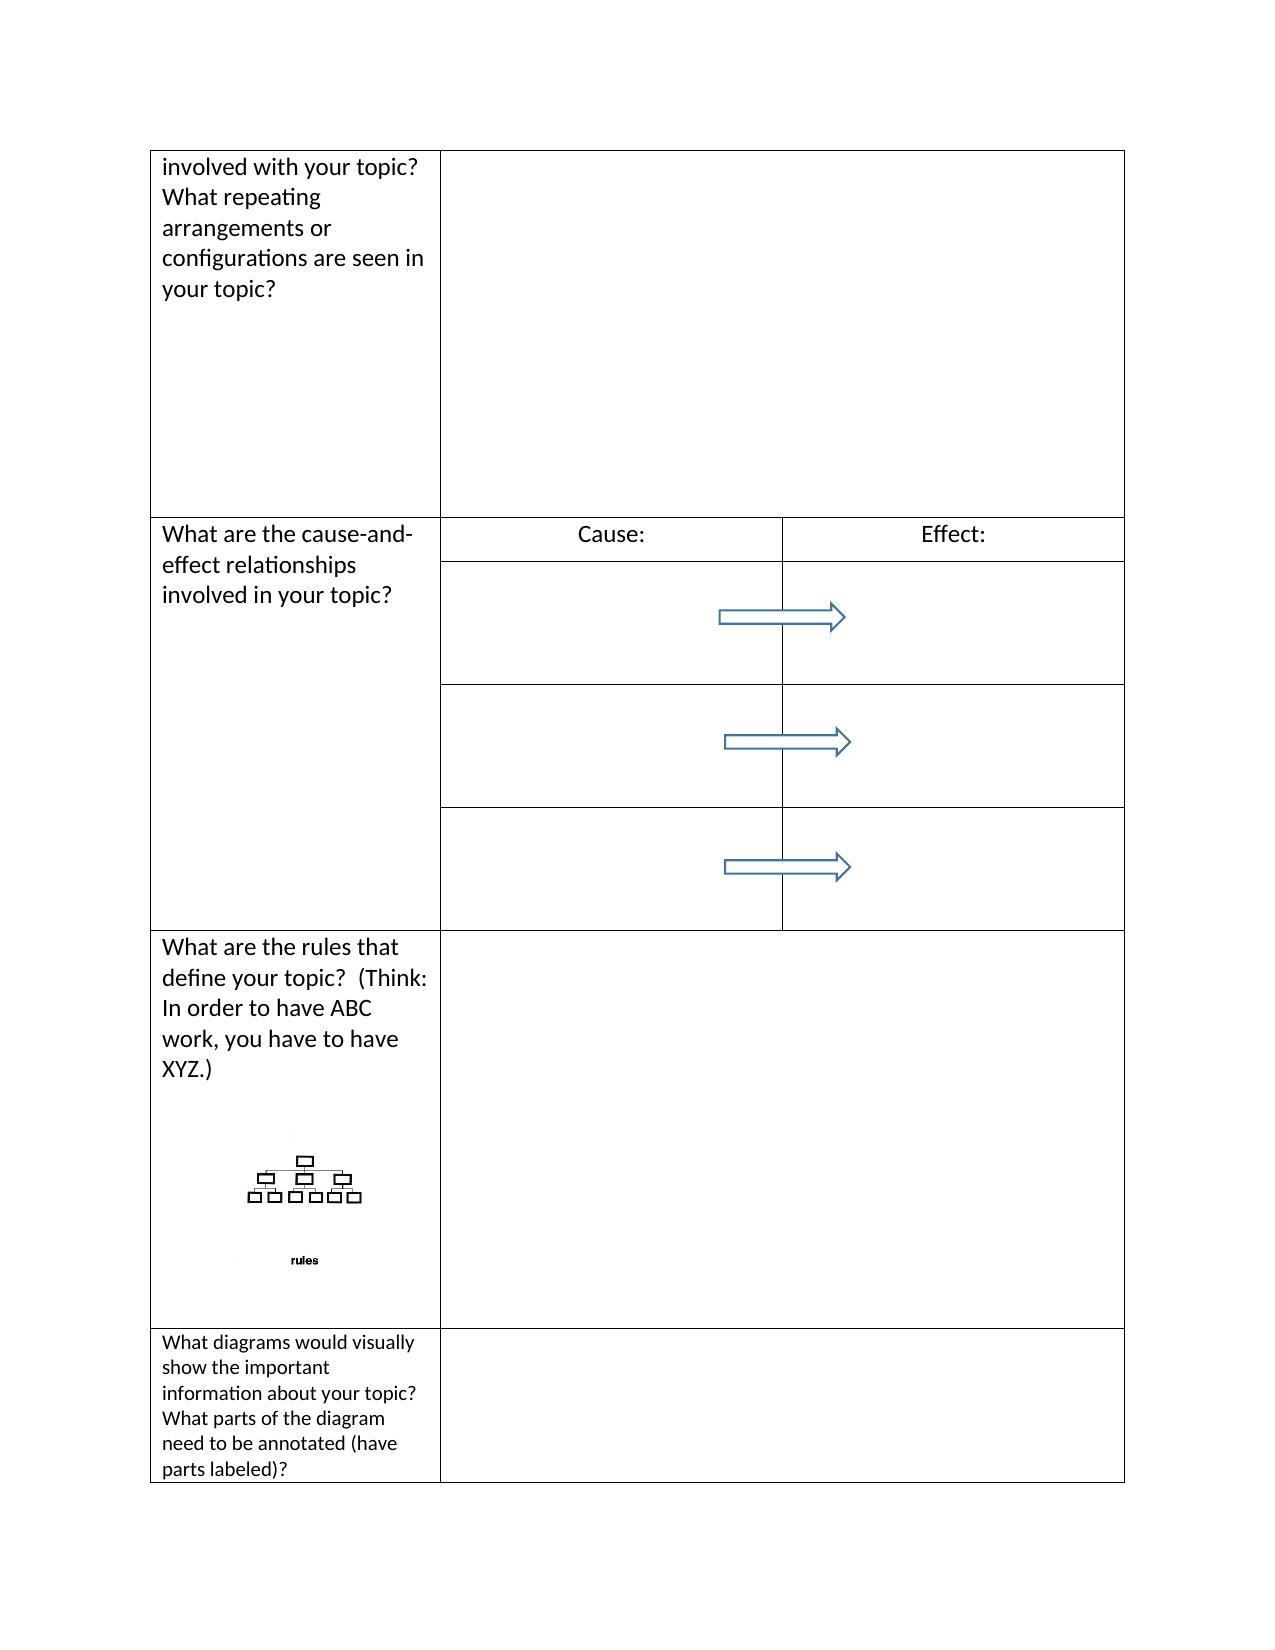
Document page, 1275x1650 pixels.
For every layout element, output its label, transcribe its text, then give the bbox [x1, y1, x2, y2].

table_cell What are the rules that define your topic? (Think: In order to have ABC work, you have to have XYZ.) [151, 931, 440, 1328]
table_cell Effect: [783, 518, 1124, 561]
table_cell [441, 685, 782, 807]
table_cell [441, 1329, 1124, 1482]
table_cell [441, 151, 1124, 517]
table_cell [441, 808, 782, 930]
table_cell [783, 808, 1124, 930]
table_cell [151, 1329, 440, 1482]
table_cell [783, 562, 1124, 684]
table_cell [441, 931, 1124, 1328]
table_cell Cause: [441, 518, 782, 561]
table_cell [151, 151, 440, 517]
table_cell What are the cause-and-effect relationships involved in your topic? [151, 518, 440, 930]
table_cell [441, 562, 782, 684]
table_cell [783, 685, 1124, 807]
picture [235, 1116, 368, 1267]
